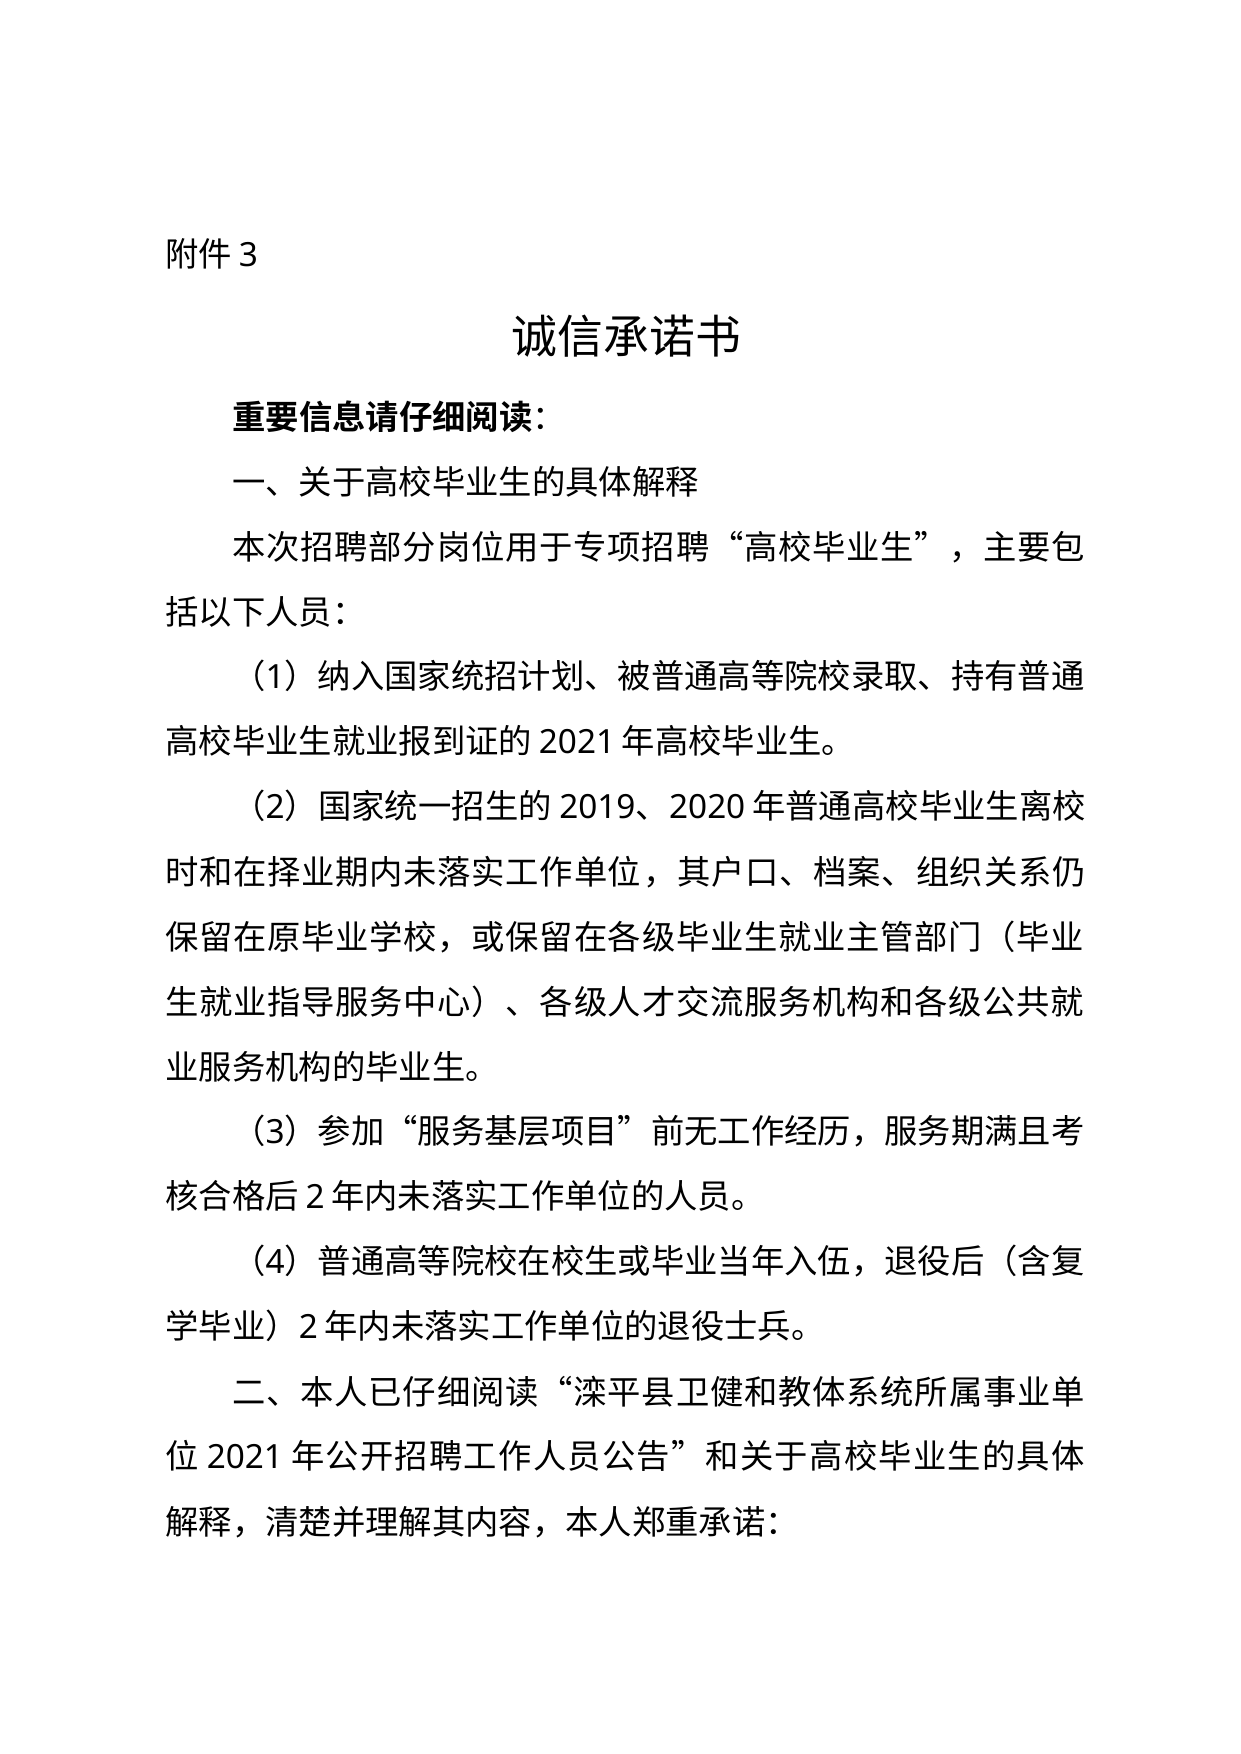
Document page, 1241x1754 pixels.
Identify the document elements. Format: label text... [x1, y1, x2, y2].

text 重要信息请仔细阅读： [165, 382, 1087, 447]
text 二、本人已仔细阅读“滦平县卫健和教体系统所属事业单位2021年公开招聘工作人员公告”和关于高校毕业生的具体解释，清楚并理解其内容，本人郑重承诺： [165, 1357, 1087, 1552]
text （1）纳入国家统招计划、被普通高等院校录取、持有普通高校毕业生就业报到证的2021年高校毕业生。 [165, 642, 1087, 772]
text （4）普通高等院校在校生或毕业当年入伍，退役后（含复学毕业）2年内未落实工作单位的退役士兵。 [165, 1227, 1087, 1357]
text 诚信承诺书 [165, 284, 1087, 382]
text （3）参加“服务基层项目”前无工作经历，服务期满且考核合格后2年内未落实工作单位的人员。 [165, 1097, 1087, 1227]
text 附件3 [165, 219, 1087, 284]
text 一、关于高校毕业生的具体解释 [165, 447, 1087, 512]
text （2）国家统一招生的2019、2020年普通高校毕业生离校时和在择业期内未落实工作单位，其户口、档案、组织关系仍保留在原毕业学校，或保留在各级毕业生就业主管部门（毕业生就业指导服务中心）、各级人才交流服务机构和各级公共就业服务机构的毕业生。 [165, 772, 1087, 1097]
text 本次招聘部分岗位用于专项招聘“高校毕业生”，主要包括以下人员： [165, 512, 1087, 642]
